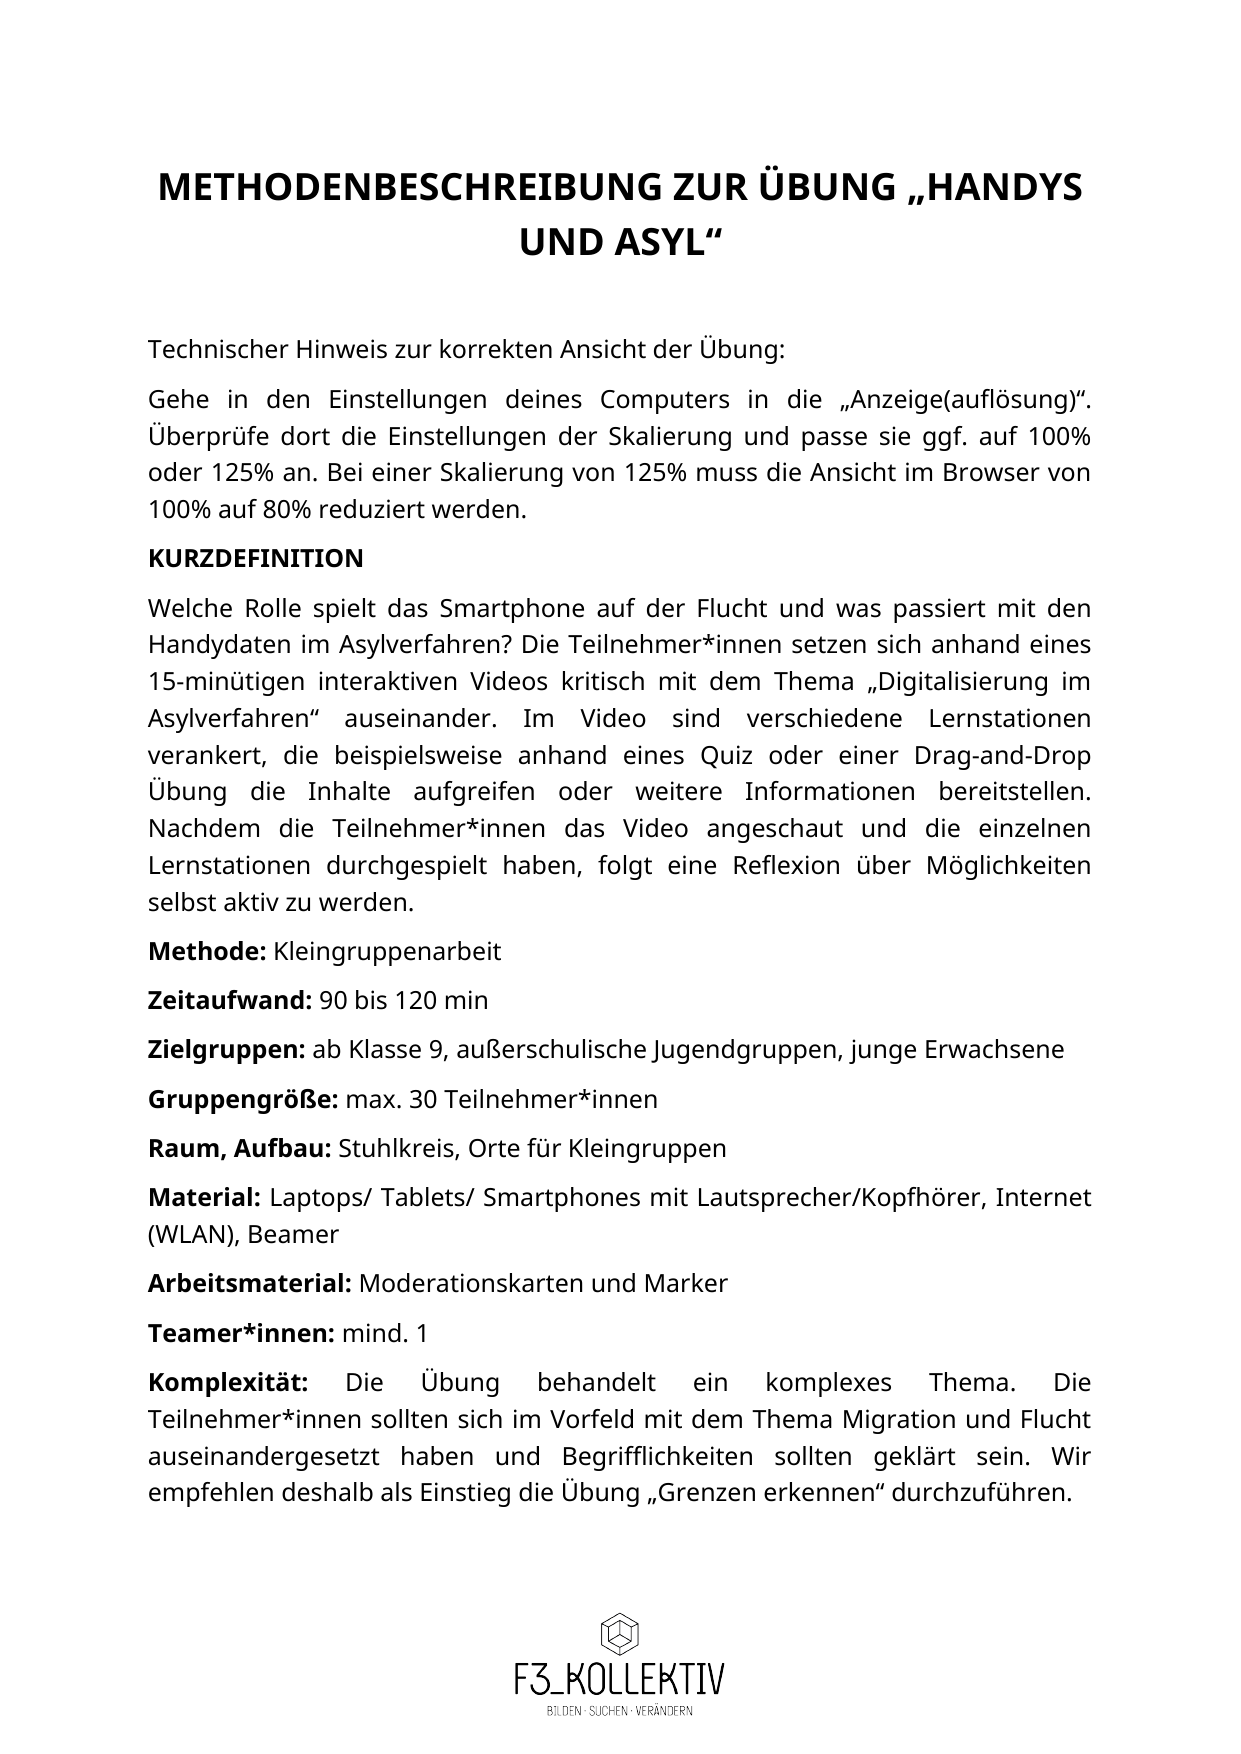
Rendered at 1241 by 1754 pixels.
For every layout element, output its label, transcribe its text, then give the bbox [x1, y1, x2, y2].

text Komplexität: Die Übung behandelt ein komplexes Thema. Die Teilnehmer*innen sollten sich im Vorfeld mit dem Thema Migration und Flucht auseinandergesetzt haben und Begrifflichkeiten sollten geklärt sein. Wir empfehlen deshalb als Einstieg die Übung „Grenzen erkennen“ durchzuführen. [148, 1364, 1093, 1509]
text Arbeitsmaterial: Moderationskarten und Marker [148, 1266, 1093, 1300]
text METHODENBESCHREIBUNG ZUR ÜBUNG „HANDYS UND ASYL“ [148, 160, 1093, 266]
text Welche Rolle spielt das Smartphone auf der Flucht und was passiert mit den Handydaten im Asylverfahren? Die Teilnehmer*innen setzen sich anhand eines 15-minütigen interaktiven Videos kritisch mit dem Thema „Digitalisierung im Asylverfahren“ auseinander. Im Video sind verschiedene Lernstationen verankert, die beispielsweise anhand eines Quiz oder einer Drag-and-Drop Übung die Inhalte aufgreifen oder weitere Informationen bereitstellen. Nachdem die Teilnehmer*innen das Video angeschaut und die einzelnen Lernstationen durchgespielt haben, folgt eine Reflexion über Möglichkeiten selbst aktiv zu werden. [148, 590, 1093, 918]
text Material: Laptops/ Tablets/ Smartphones mit Lautsprecher/Kopfhörer, Internet (WLAN), Beamer [148, 1180, 1093, 1251]
text Kurzdefinition [148, 541, 1093, 575]
text Teamer*innen: mind. 1 [148, 1315, 1093, 1349]
text Methode: Kleingruppenarbeit [148, 934, 1093, 968]
picture [509, 1607, 731, 1722]
text Zielgruppen: ab Klasse 9, außerschulische Jugendgruppen, junge Erwachsene [148, 1032, 1093, 1066]
text Gehe in den Einstellungen deines Computers in die „Anzeige(auflösung)“. Überprüfe dort die Einstellungen der Skalierung und passe sie ggf. auf 100% oder 125% an. Bei einer Skalierung von 125% muss die Ansicht im Browser von 100% auf 80% reduziert werden. [148, 381, 1093, 526]
text Raum, Aufbau: Stuhlkreis, Orte für Kleingruppen [148, 1131, 1093, 1165]
text Technischer Hinweis zur korrekten Ansicht der Übung: [148, 332, 1093, 366]
text Zeitaufwand: 90 bis 120 min [148, 983, 1093, 1017]
text Gruppengröße: max. 30 Teilnehmer*innen [148, 1081, 1093, 1116]
